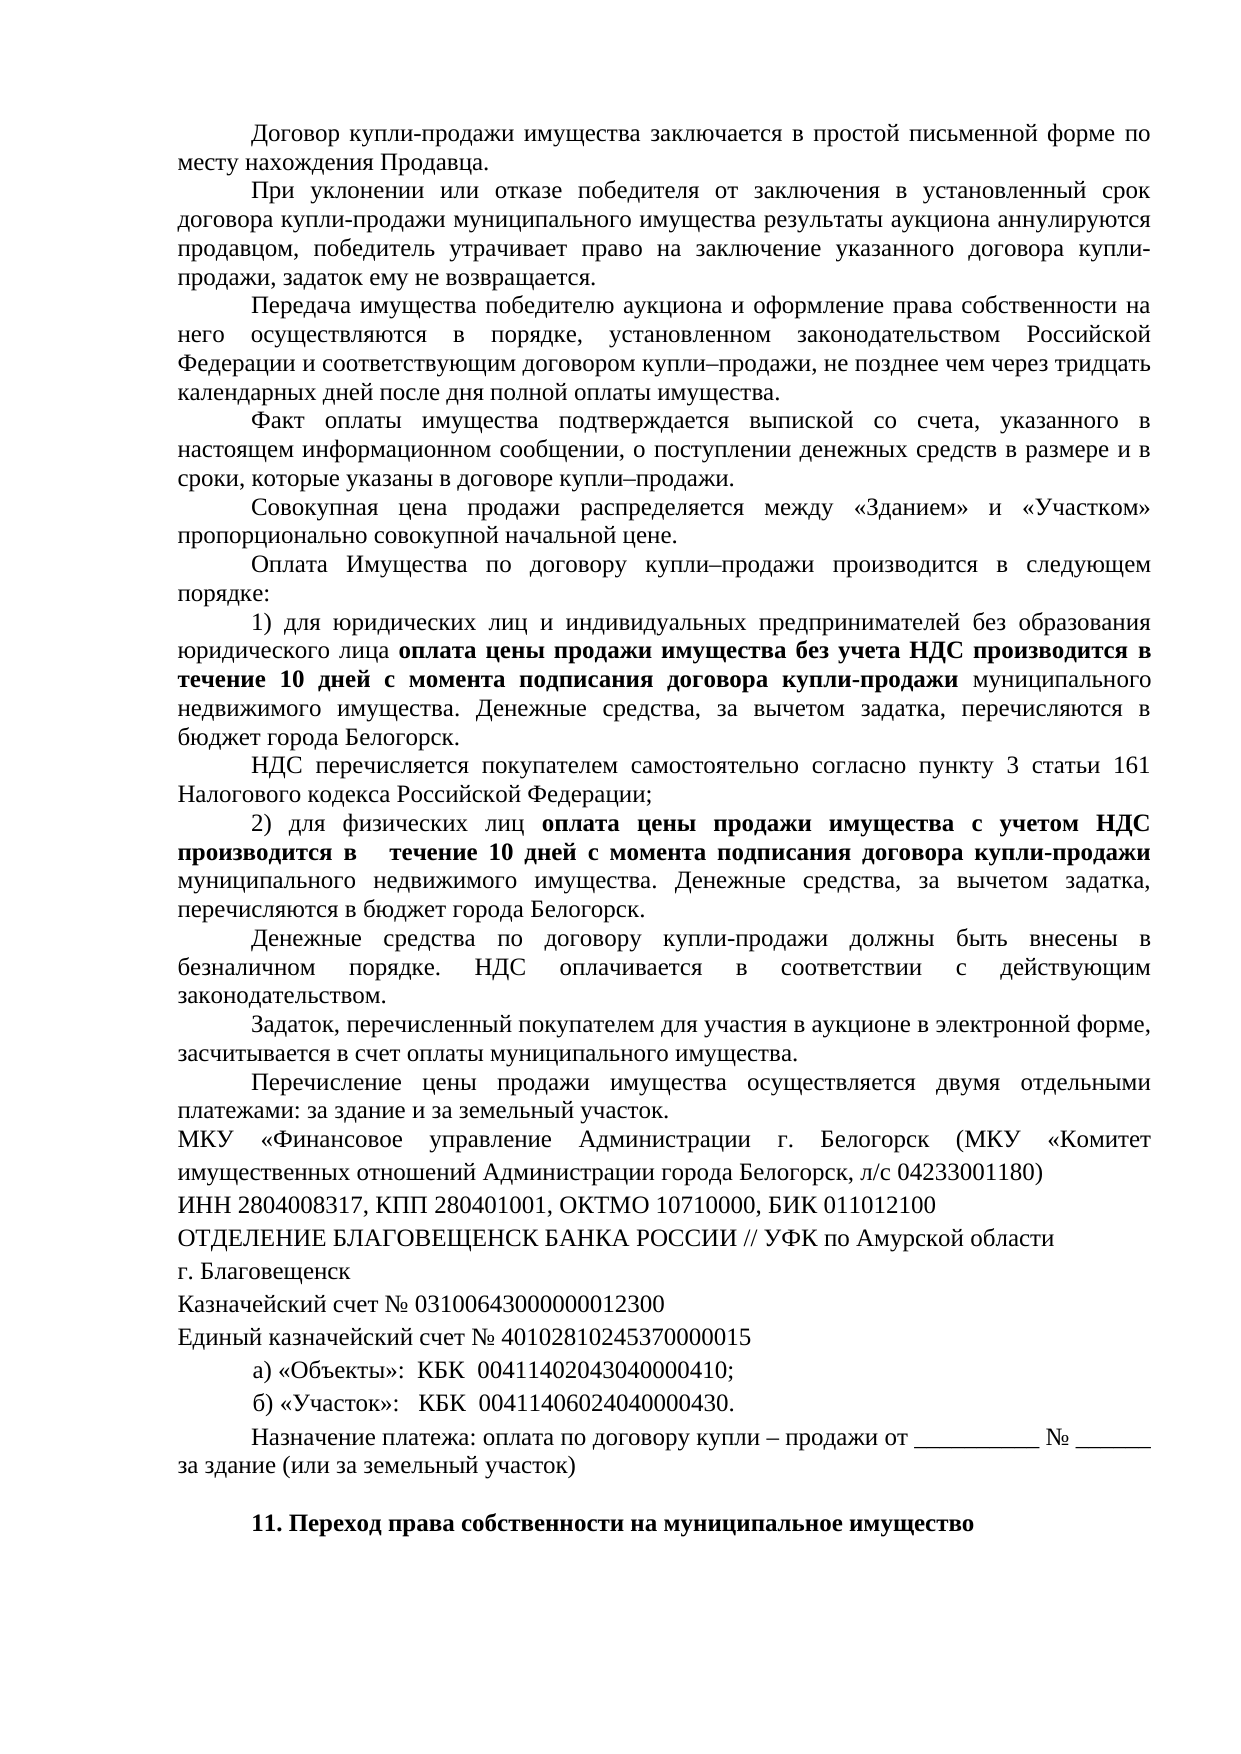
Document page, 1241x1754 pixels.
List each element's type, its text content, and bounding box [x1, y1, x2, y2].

text ОТДЕЛЕНИЕ БЛАГОВЕЩЕНСК БАНКА РОССИИ // УФК по Амурской области г. Благовещенск [177, 1223, 1152, 1285]
text Договор купли-продажи имущества заключается в простой письменной форме по месту нахождения Продавца. [177, 118, 1152, 176]
text Совокупная цена продажи распределяется между «Зданием» и «Участком» пропорционально совокупной начальной цене. [177, 492, 1152, 549]
text а) «Объекты»: КБК 00411402043040000410; [252, 1356, 1152, 1384]
text При уклонении или отказе победителя от заключения в установленный срок договора купли-продажи муниципального имущества результаты аукциона аннулируются продавцом, победитель утрачивает право на заключение указанного договора купли-продажи, задаток ему не возвращается. [177, 176, 1152, 291]
text 11. Переход права собственности на муниципальное имущество [177, 1508, 1152, 1537]
text б) «Участок»: КБК 00411406024040000430. [252, 1388, 1152, 1417]
text Казначейский счет № 03100643000000012300 [177, 1289, 1152, 1318]
text Денежные средства по договору купли-продажи должны быть внесены в безналичном порядке. НДС оплачивается в соответствии с действующим законодательством. [177, 923, 1152, 1009]
text 2) для физических лиц оплата цены продажи имущества с учетом НДС производится в течение 10 дней с момента подписания договора купли-продажи муниципального недвижимого имущества. Денежные средства, за вычетом задатка, перечисляются в бюджет города Белогорск. [177, 808, 1152, 923]
text Оплата Имущества по договору купли–продажи производится в следующем порядке: [177, 549, 1152, 607]
text Передача имущества победителю аукциона и оформление права собственности на него осуществляются в порядке, установленном законодательством Российской Федерации и соответствующим договором купли–продажи, не позднее чем через тридцать календарных дней после дня полной оплаты имущества. [177, 291, 1152, 406]
text 1) для юридических лиц и индивидуальных предпринимателей без образования юридического лица оплата цены продажи имущества без учета НДС производится в течение 10 дней с момента подписания договора купли-продажи муниципального недвижимого имущества. Денежные средства, за вычетом задатка, перечисляются в бюджет города Белогорск. [177, 607, 1152, 751]
text ИНН 2804008317, КПП 280401001, ОКТМО 10710000, БИК 011012100 [177, 1190, 1152, 1219]
text Единый казначейский счет № 40102810245370000015 [177, 1322, 1152, 1351]
text МКУ «Финансовое управление Администрации г. Белогорск (МКУ «Комитет имущественных отношений Администрации города Белогорск, л/с 04233001180) [177, 1124, 1152, 1186]
text Назначение платежа: оплата по договору купли – продажи от __________ № ______ за здание (или за земельный участок) [177, 1422, 1152, 1479]
text Факт оплаты имущества подтверждается выпиской со счета, указанного в настоящем информационном сообщении, о поступлении денежных средств в размере и в сроки, которые указаны в договоре купли–продажи. [177, 406, 1152, 492]
text Задаток, перечисленный покупателем для участия в аукционе в электронной форме, засчитывается в счет оплаты муниципального имущества. [177, 1009, 1152, 1067]
text Перечисление цены продажи имущества осуществляется двумя отдельными платежами: за здание и за земельный участок. [177, 1067, 1152, 1124]
text НДС перечисляется покупателем самостоятельно согласно пункту 3 статьи 161 Налогового кодекса Российской Федерации; [177, 751, 1152, 808]
